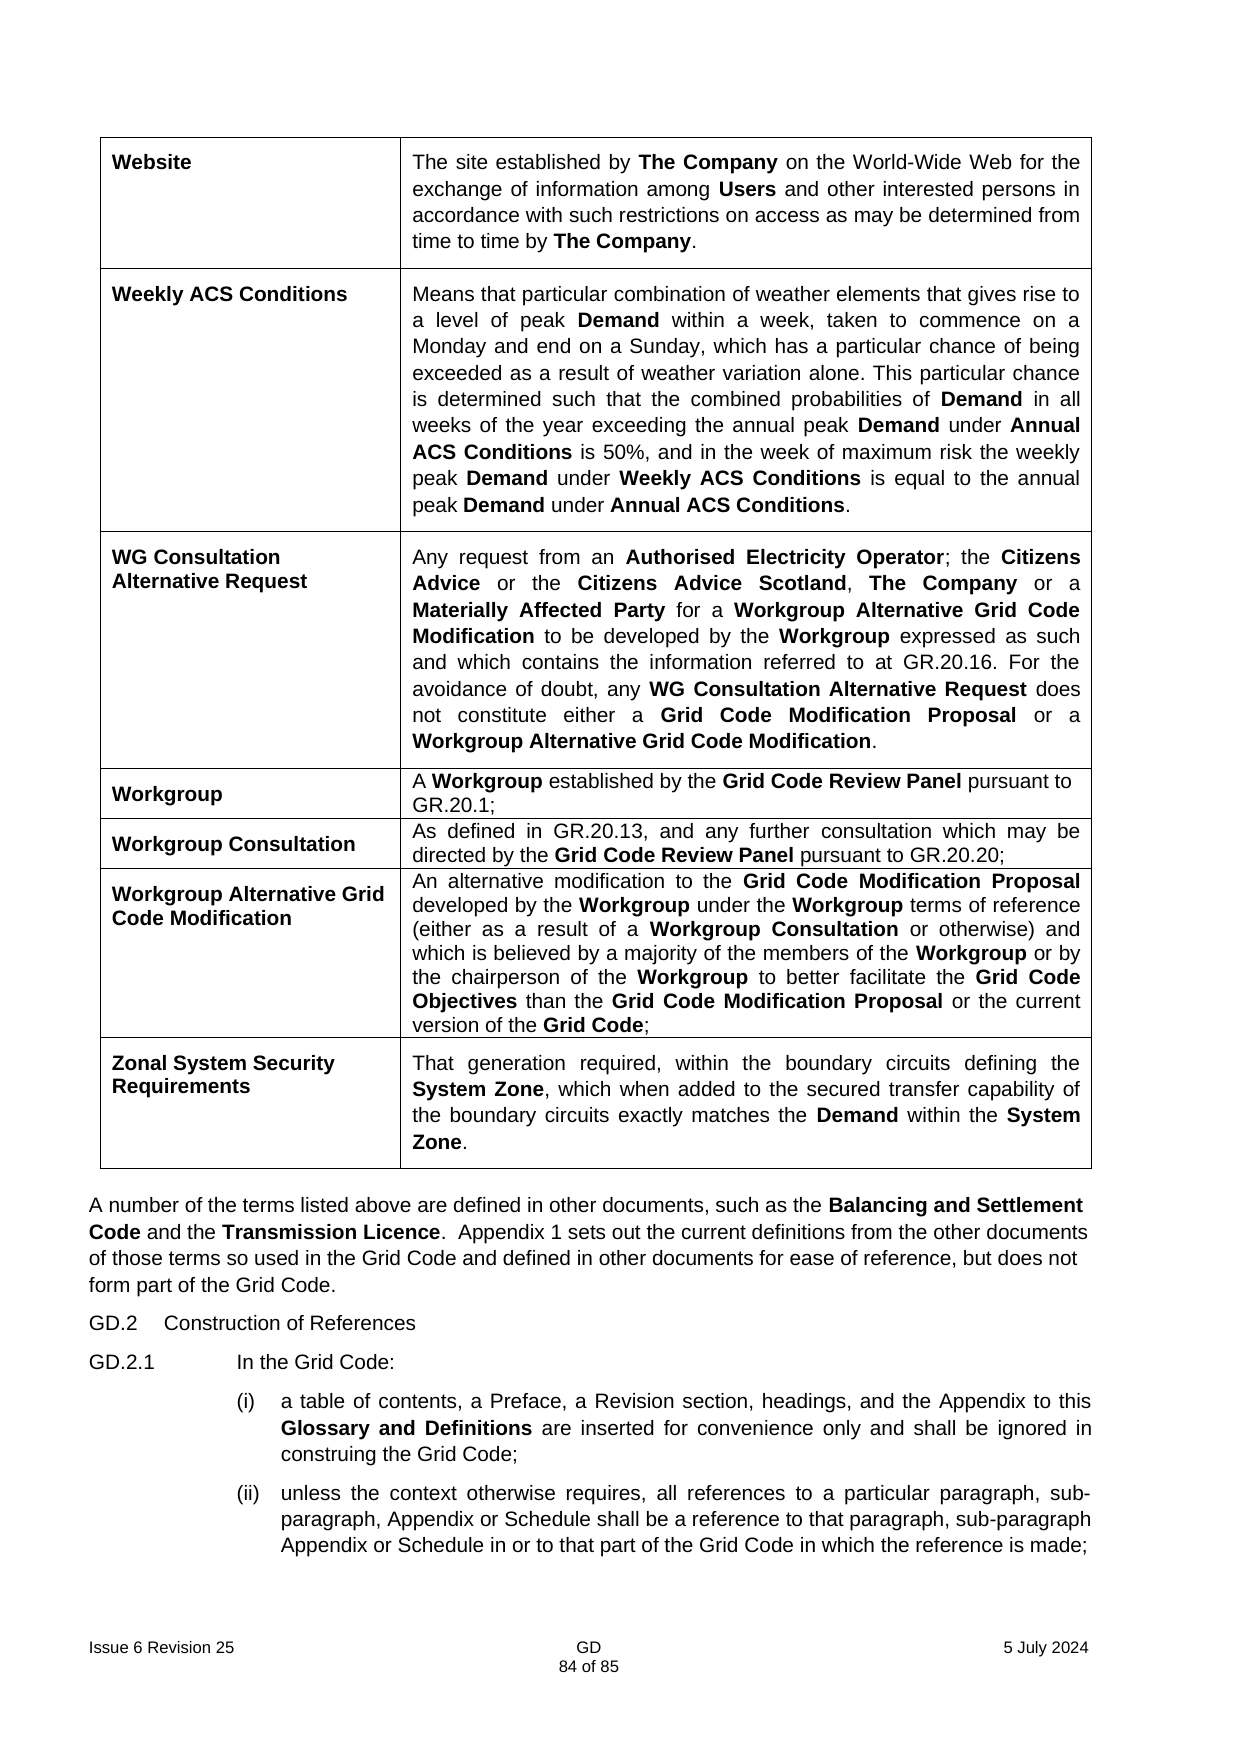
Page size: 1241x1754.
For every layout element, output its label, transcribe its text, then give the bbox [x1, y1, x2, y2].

table_cell An alternative modification to the Grid Code Modification Proposal developed by the Workgroup under the Workgroup terms of reference (either as a result of a Workgroup Consultation or otherwise) and which is believed by a majority of the members of the Workgroup or by the chairperson of the Workgroup to better facilitate the Grid Code Objectives than the Grid Code Modification Proposal or the current version of the Grid Code; [401, 869, 1091, 1037]
table_cell Workgroup Alternative Grid Code Modification [101, 869, 400, 1037]
table_cell That generation required, within the boundary circuits defining the System Zone, which when added to the secured transfer capability of the boundary circuits exactly matches the Demand within the System Zone. [401, 1038, 1091, 1168]
table_cell Means that particular combination of weather elements that gives rise to a level of peak Demand within a week, taken to commence on a Monday and end on a Sunday, which has a particular chance of being exceeded as a result of weather variation alone. This particular chance is determined such that the combined probabilities of Demand in all weeks of the year exceeding the annual peak Demand under Annual ACS Conditions is 50%, and in the week of maximum risk the weekly peak Demand under Weekly ACS Conditions is equal to the annual peak Demand under Annual ACS Conditions. [401, 269, 1091, 531]
table_cell Website [101, 138, 400, 268]
table_cell WG Consultation Alternative Request [101, 532, 400, 768]
text GD.2 Construction of References [89, 1311, 1092, 1335]
text (ii) unless the context otherwise requires, all references to a particular paragraph, sub-paragraph, Appendix or Schedule shall be a reference to that paragraph, sub-paragraph Appendix or Schedule in or to that part of the Grid Code in which the reference is made; [236, 1481, 1092, 1557]
text (i) a table of contents, a Preface, a Revision section, headings, and the Appendix to this Glossary and Definitions are inserted for convenience only and shall be ignored in construing the Grid Code; [236, 1389, 1092, 1466]
text A number of the terms listed above are defined in other documents, such as the Balancing and Settlement Code and the Transmission Licence. Appendix 1 sets out the current definitions from the other documents of those terms so used in the Grid Code and defined in other documents for ease of reference, but does not form part of the Grid Code. [89, 1193, 1092, 1296]
table_cell Workgroup Consultation [101, 819, 400, 868]
table_cell The site established by The Company on the World-Wide Web for the exchange of information among Users and other interested persons in accordance with such restrictions on access as may be determined from time to time by The Company. [401, 138, 1091, 268]
table_cell A Workgroup established by the Grid Code Review Panel pursuant to GR.20.1; [401, 769, 1091, 818]
table_cell Zonal System Security Requirements [101, 1038, 400, 1168]
table_cell Any request from an Authorised Electricity Operator; the Citizens Advice or the Citizens Advice Scotland, The Company or a Materially Affected Party for a Workgroup Alternative Grid Code Modification to be developed by the Workgroup expressed as such and which contains the information referred to at GR.20.16. For the avoidance of doubt, any WG Consultation Alternative Request does not constitute either a Grid Code Modification Proposal or a Workgroup Alternative Grid Code Modification. [401, 532, 1091, 768]
text GD.2.1 In the Grid Code: [89, 1350, 1092, 1374]
table_cell Workgroup [101, 769, 400, 818]
table_cell As defined in GR.20.13, and any further consultation which may be directed by the Grid Code Review Panel pursuant to GR.20.20; [401, 819, 1091, 868]
table_cell Weekly ACS Conditions [101, 269, 400, 531]
